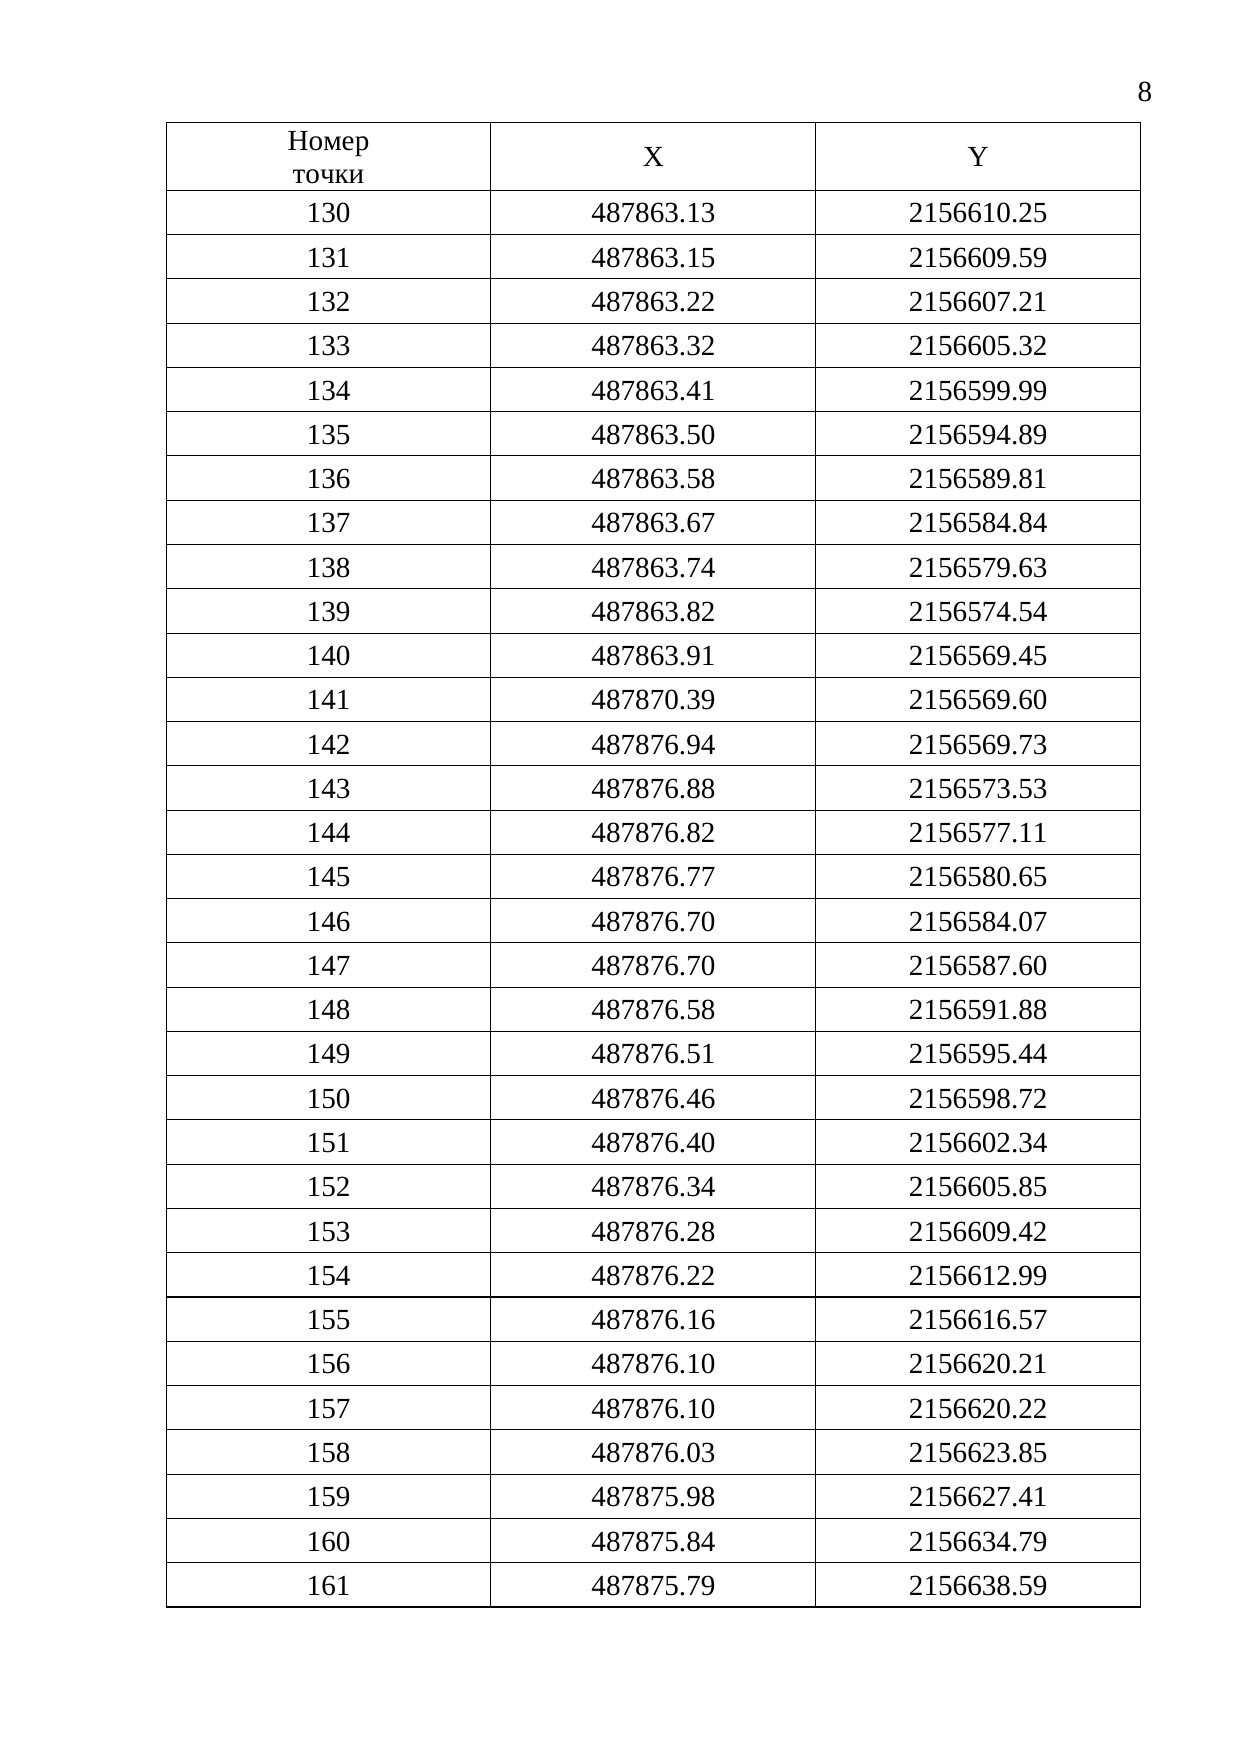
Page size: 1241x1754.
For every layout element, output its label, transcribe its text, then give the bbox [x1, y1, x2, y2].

table_cell 2156610.25 [816, 191, 1140, 234]
table_cell 487876.70 [491, 943, 815, 987]
table_cell 487863.32 [491, 324, 815, 367]
table_cell 2156584.07 [816, 899, 1140, 942]
table_cell 487876.51 [491, 1032, 815, 1075]
table_cell 487863.74 [491, 545, 815, 588]
table_cell 2156620.21 [816, 1342, 1140, 1385]
table_cell 2156612.99 [816, 1253, 1140, 1296]
table_cell 487876.16 [491, 1298, 815, 1341]
table_cell 132 [167, 279, 490, 322]
table_cell 150 [167, 1076, 490, 1119]
table_cell 487875.84 [491, 1519, 815, 1562]
table_cell 161 [167, 1563, 490, 1606]
table_cell 2156616.57 [816, 1298, 1140, 1341]
table_cell 130 [167, 191, 490, 234]
table_cell 487876.22 [491, 1253, 815, 1296]
table_cell 487875.98 [491, 1475, 815, 1518]
table_cell 151 [167, 1120, 490, 1164]
table_cell 487863.15 [491, 235, 815, 278]
table_header Y [816, 123, 1140, 190]
table_cell 141 [167, 678, 490, 721]
table_cell 487863.91 [491, 634, 815, 677]
table_cell 2156605.32 [816, 324, 1140, 367]
table_cell 155 [167, 1298, 490, 1341]
table_cell 487876.10 [491, 1386, 815, 1429]
table_cell 487876.46 [491, 1076, 815, 1119]
table_cell 149 [167, 1032, 490, 1075]
table_cell 152 [167, 1165, 490, 1208]
table_cell 2156589.81 [816, 456, 1140, 499]
table_cell 133 [167, 324, 490, 367]
table_cell 135 [167, 412, 490, 455]
table_cell 2156573.53 [816, 766, 1140, 809]
table_cell 136 [167, 456, 490, 499]
table_header X [491, 123, 815, 190]
table_cell 147 [167, 943, 490, 987]
table_cell 2156594.89 [816, 412, 1140, 455]
table_cell 487876.94 [491, 722, 815, 765]
table_cell 487876.70 [491, 899, 815, 942]
table_cell 153 [167, 1209, 490, 1252]
table_cell 157 [167, 1386, 490, 1429]
table_cell 2156620.22 [816, 1386, 1140, 1429]
table_cell 2156609.59 [816, 235, 1140, 278]
table_cell 139 [167, 589, 490, 632]
table_cell 2156595.44 [816, 1032, 1140, 1075]
table_cell 487863.13 [491, 191, 815, 234]
table_cell 137 [167, 501, 490, 544]
table_cell 2156587.60 [816, 943, 1140, 987]
table_header Номер точки [167, 123, 490, 190]
table_cell 487876.10 [491, 1342, 815, 1385]
table_cell 2156623.85 [816, 1430, 1140, 1473]
table_cell 487863.58 [491, 456, 815, 499]
table_cell 2156591.88 [816, 988, 1140, 1031]
table_cell 134 [167, 368, 490, 411]
table_cell 487863.67 [491, 501, 815, 544]
table_cell 142 [167, 722, 490, 765]
table_cell 487863.41 [491, 368, 815, 411]
table_cell 2156574.54 [816, 589, 1140, 632]
table_cell 2156607.21 [816, 279, 1140, 322]
table_cell 2156569.60 [816, 678, 1140, 721]
table_cell 487863.82 [491, 589, 815, 632]
table_cell 487876.58 [491, 988, 815, 1031]
table_cell 2156580.65 [816, 855, 1140, 898]
table_cell 2156638.59 [816, 1563, 1140, 1606]
table_cell 2156569.73 [816, 722, 1140, 765]
table_cell 2156605.85 [816, 1165, 1140, 1208]
table_cell 487876.03 [491, 1430, 815, 1473]
table_cell 487876.34 [491, 1165, 815, 1208]
table_cell 2156579.63 [816, 545, 1140, 588]
table_cell 487876.82 [491, 811, 815, 854]
table_cell 144 [167, 811, 490, 854]
table_cell 160 [167, 1519, 490, 1562]
table_cell 154 [167, 1253, 490, 1296]
table_cell 487875.79 [491, 1563, 815, 1606]
table_cell 487870.39 [491, 678, 815, 721]
table_cell 159 [167, 1475, 490, 1518]
table_cell 143 [167, 766, 490, 809]
table_cell 2156609.42 [816, 1209, 1140, 1252]
table_cell 131 [167, 235, 490, 278]
table_cell 2156602.34 [816, 1120, 1140, 1164]
table_cell 158 [167, 1430, 490, 1473]
table_cell 146 [167, 899, 490, 942]
table_cell 156 [167, 1342, 490, 1385]
table_cell 138 [167, 545, 490, 588]
table_cell 148 [167, 988, 490, 1031]
table_cell 487863.22 [491, 279, 815, 322]
table_cell 487876.88 [491, 766, 815, 809]
table_cell 2156627.41 [816, 1475, 1140, 1518]
table_cell 145 [167, 855, 490, 898]
table_cell 2156634.79 [816, 1519, 1140, 1562]
table_cell 487876.40 [491, 1120, 815, 1164]
table_cell 2156598.72 [816, 1076, 1140, 1119]
table_cell 140 [167, 634, 490, 677]
table_cell 2156584.84 [816, 501, 1140, 544]
table_cell 487876.77 [491, 855, 815, 898]
table_cell 2156569.45 [816, 634, 1140, 677]
table_cell 2156577.11 [816, 811, 1140, 854]
table_cell 487876.28 [491, 1209, 815, 1252]
table_cell 487863.50 [491, 412, 815, 455]
table_cell 2156599.99 [816, 368, 1140, 411]
